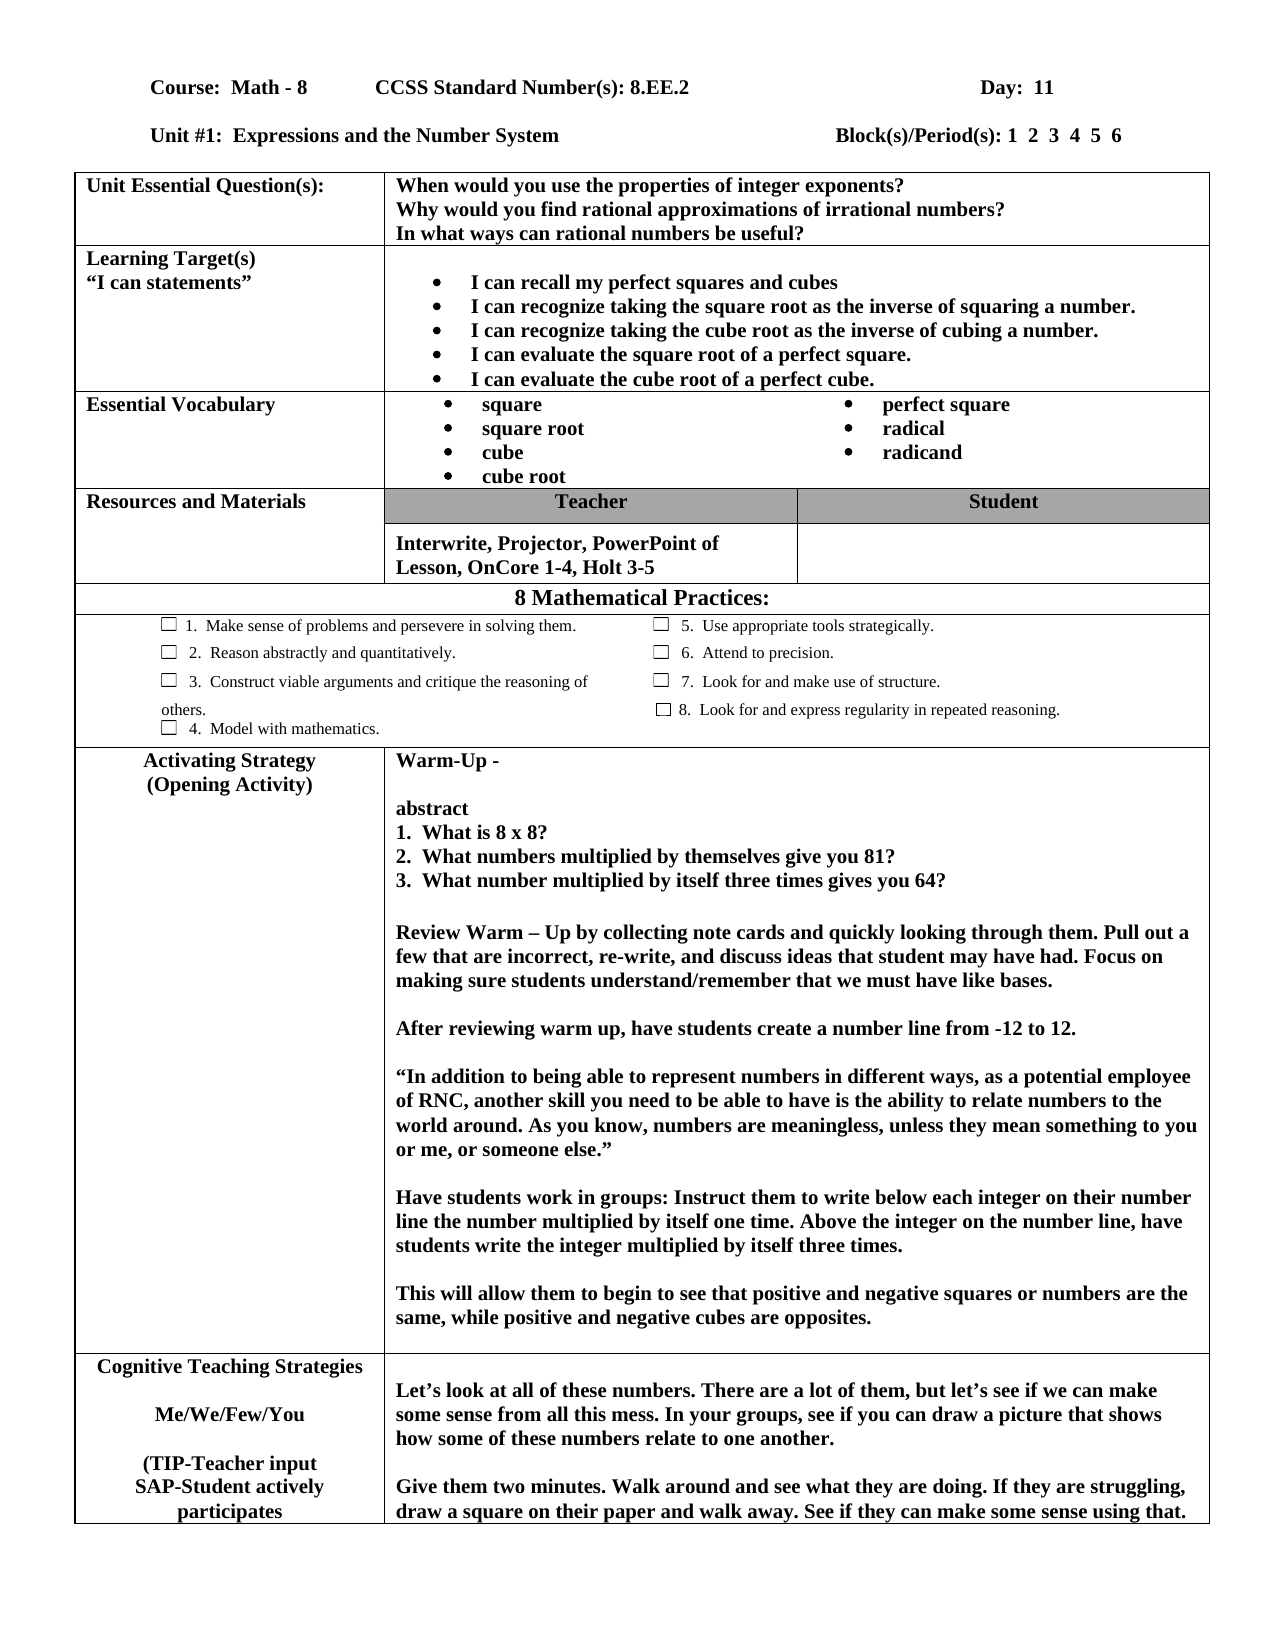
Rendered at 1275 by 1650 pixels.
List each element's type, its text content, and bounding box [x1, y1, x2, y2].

table_cell Teacher [385, 489, 797, 523]
table_header Unit Essential Question(s): [76, 173, 384, 245]
table_cell 8 Mathematical Practices: [76, 584, 1209, 614]
table_cell Interwrite, Projector, PowerPoint of Lesson, OnCore 1-4, Holt 3-5 [385, 524, 797, 583]
table_cell [385, 392, 1209, 488]
text Course: Math - 8 CCSS Standard Number(s): 8.EE.2 Day: 11 [150, 75, 1125, 99]
table_cell I can recall my perfect squares and cubes I can recognize taking the square root as the inverse of squaring a number. I can recognize taking the cube root as the inverse of cubing a number. I can evaluate the square root of a perfect square. I can evaluate the cube root of a perfect cube. [385, 246, 1209, 391]
picture [653, 673, 669, 687]
table_header When would you use the properties of integer exponents? Why would you find rational approximations of irrational numbers? In what ways can rational numbers be useful? [385, 173, 1209, 245]
table_cell 1. Make sense of problems and persevere in solving them. 2. Reason abstractly and quantitatively. 3. Construct viable arguments and critique the reasoning of others. 4. Model with mathematics. [76, 615, 642, 747]
picture [161, 720, 177, 735]
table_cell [76, 1354, 384, 1523]
table_cell Activating Strategy (Opening Activity) [76, 748, 384, 1353]
table_cell Resources and Materials [76, 489, 384, 583]
picture [653, 617, 669, 631]
text Unit #1: Expressions and the Number System Block(s)/Period(s): 1 2 3 4 5 6 [150, 123, 1125, 147]
picture [653, 645, 669, 659]
table_cell Learning Target(s) “I can statements” [76, 246, 384, 391]
picture [161, 673, 177, 687]
picture [161, 645, 177, 659]
picture [161, 617, 177, 631]
table_cell 5. Use appropriate tools strategically. 6. Attend to precision. 7. Look for and make use of structure. 8. Look for and express regularity in repeated reasoning. [642, 615, 1209, 747]
table_cell [798, 524, 1209, 583]
table_cell Student [798, 489, 1209, 523]
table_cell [385, 1354, 1209, 1523]
table_cell Warm-Up - abstract 1. What is 8 x 8? 2. What numbers multiplied by themselves give you 81? 3. What number multiplied by itself three times gives you 64? Review Warm – Up by collecting note cards and quickly looking through them. Pull out a few that are incorrect, re-write, and discuss ideas that student may have had. Focus on making sure students understand/remember that we must have like bases. After reviewing warm up, have students create a number line from -12 to 12. “In addition to being able to represent numbers in different ways, as a potential employee of RNC, another skill you need to be able to have is the ability to relate numbers to the world around. As you know, numbers are meaningless, unless they mean something to you or me, or someone else.” Have students work in groups: Instruct them to write below each integer on their number line the number multiplied by itself one time. Above the integer on the number line, have students write the integer multiplied by itself three times. This will allow them to begin to see that positive and negative squares or numbers are the same, while positive and negative cubes are opposites. [385, 748, 1209, 1353]
table_cell Essential Vocabulary [76, 392, 384, 488]
